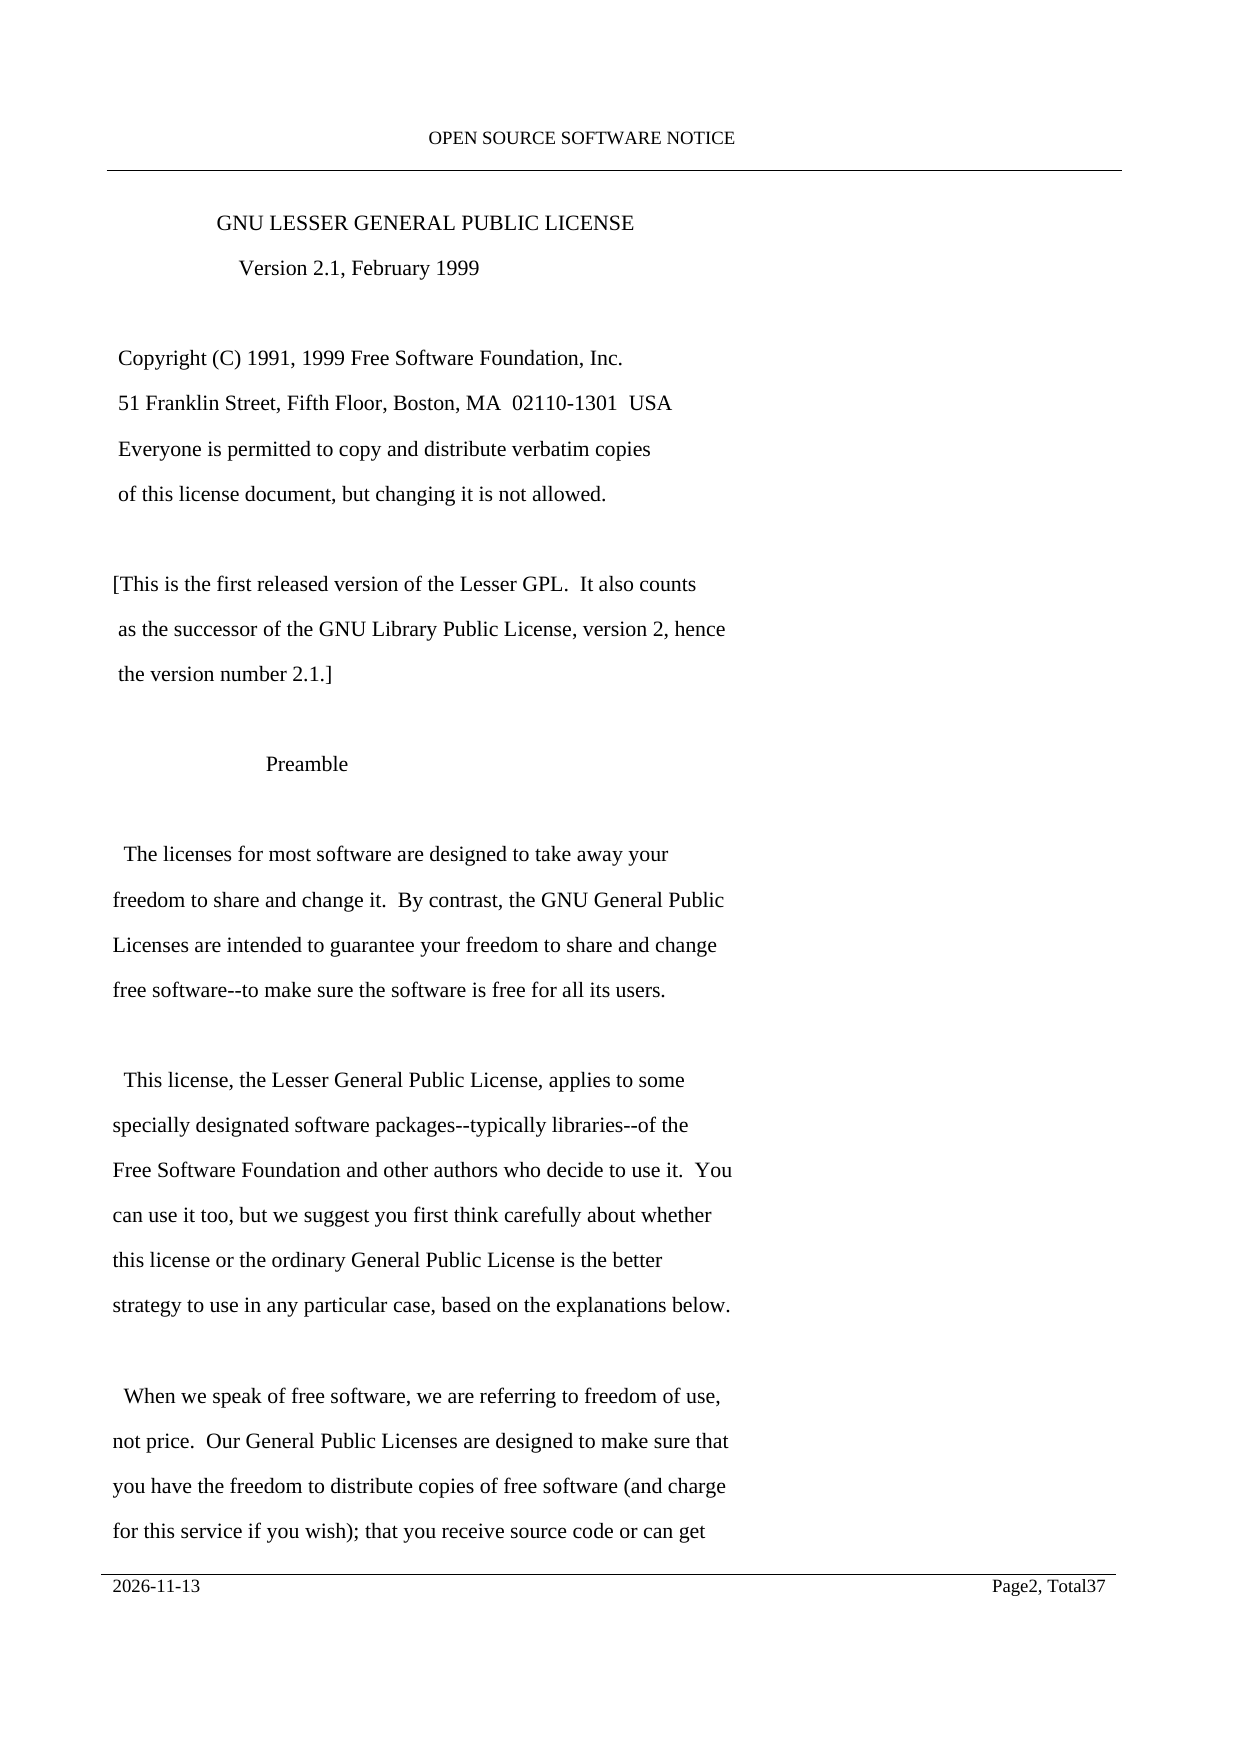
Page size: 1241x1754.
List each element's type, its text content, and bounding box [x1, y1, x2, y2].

text freedom to share and change it. By contrast, the GNU General Public [112, 883, 1128, 915]
text strategy to use in any particular case, based on the explanations below. [112, 1289, 1128, 1321]
text Free Software Foundation and other authors who decide to use it. You [112, 1153, 1128, 1186]
text 51 Franklin Street, Fifth Floor, Boston, MA 02110-1301 USA [112, 387, 1128, 419]
text you have the freedom to distribute copies of free software (and charge [112, 1469, 1128, 1502]
text [This is the first released version of the Lesser GPL. It also counts [112, 567, 1128, 600]
text When we speak of free software, we are referring to freedom of use, [112, 1379, 1128, 1412]
text specially designated software packages--typically libraries--of the [112, 1108, 1128, 1141]
text Copyright (C) 1991, 1999 Free Software Foundation, Inc. [112, 342, 1128, 374]
text Preamble [112, 748, 1128, 780]
text free software--to make sure the software is free for all its users. [112, 973, 1128, 1006]
text This license, the Lesser General Public License, applies to some [112, 1063, 1128, 1096]
text Licenses are intended to guarantee your freedom to share and change [112, 928, 1128, 961]
text this license or the ordinary General Public License is the better [112, 1244, 1128, 1276]
text GNU LESSER GENERAL PUBLIC LICENSE [112, 206, 1128, 239]
text can use it too, but we suggest you first think carefully about whether [112, 1199, 1128, 1231]
text not price. Our General Public Licenses are designed to make sure that [112, 1424, 1128, 1457]
text The licenses for most software are designed to take away your [112, 838, 1128, 870]
text for this service if you wish); that you receive source code or can get [112, 1514, 1128, 1547]
text Version 2.1, February 1999 [112, 251, 1128, 284]
text of this license document, but changing it is not allowed. [112, 477, 1128, 509]
text the version number 2.1.] [112, 657, 1128, 690]
text as the successor of the GNU Library Public License, version 2, hence [112, 612, 1128, 645]
text Everyone is permitted to copy and distribute verbatim copies [112, 432, 1128, 464]
